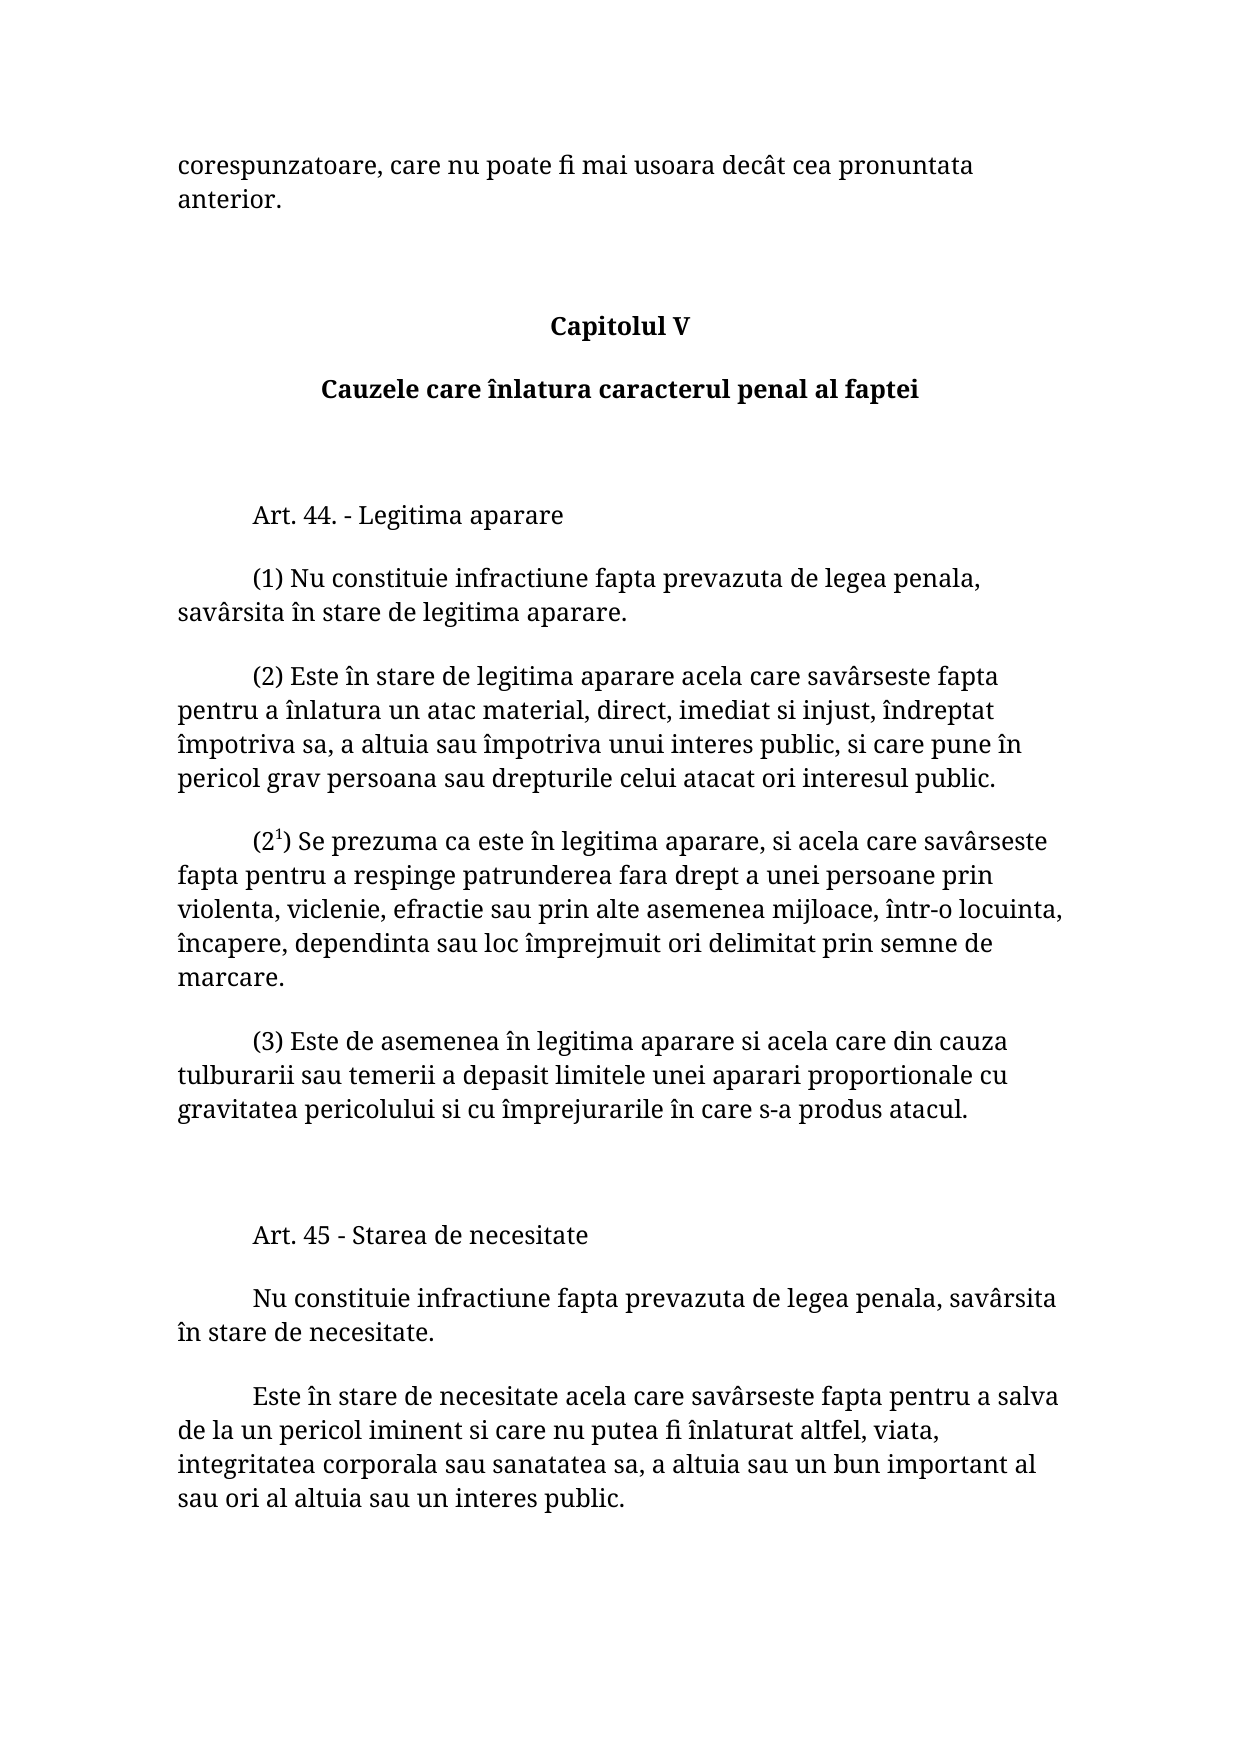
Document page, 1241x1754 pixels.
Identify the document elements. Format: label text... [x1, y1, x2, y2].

text Este în stare de necesitate acela care savârseste fapta pentru a salva de la un pericol iminent si care nu putea fi înlaturat altfel, viata, integritatea corporala sau sanatatea sa, a altuia sau un bun important al sau ori al altuia sau un interes public. [177, 1378, 1063, 1514]
text Capitolul V [177, 308, 1063, 342]
text (1) Nu constituie infractiune fapta prevazuta de legea penala, savârsita în stare de legitima aparare. [177, 561, 1063, 629]
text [177, 148, 1063, 216]
text Art. 45 - Starea de necesitate [177, 1218, 1063, 1252]
text (3) Este de asemenea în legitima aparare si acela care din cauza tulburarii sau temerii a depasit limitele unei aparari proportionale cu gravitatea pericolului si cu împrejurarile în care s-a produs atacul. [177, 1023, 1063, 1125]
text Art. 44. - Legitima aparare [177, 498, 1063, 532]
text (21) Se prezuma ca este în legitima aparare, si acela care savârseste fapta pentru a respinge patrunderea fara drept a unei persoane prin violenta, viclenie, efractie sau prin alte asemenea mijloace, într-o locuinta, încapere, dependinta sau loc împrejmuit ori delimitat prin semne de marcare. [177, 824, 1063, 994]
text Cauzele care înlatura caracterul penal al faptei [177, 371, 1063, 405]
text (2) Este în stare de legitima aparare acela care savârseste fapta pentru a înlatura un atac material, direct, imediat si injust, îndreptat împotriva sa, a altuia sau împotriva unui interes public, si care pune în pericol grav persoana sau drepturile celui atacat ori interesul public. [177, 658, 1063, 794]
text Nu constituie infractiune fapta prevazuta de legea penala, savârsita în stare de necesitate. [177, 1281, 1063, 1349]
